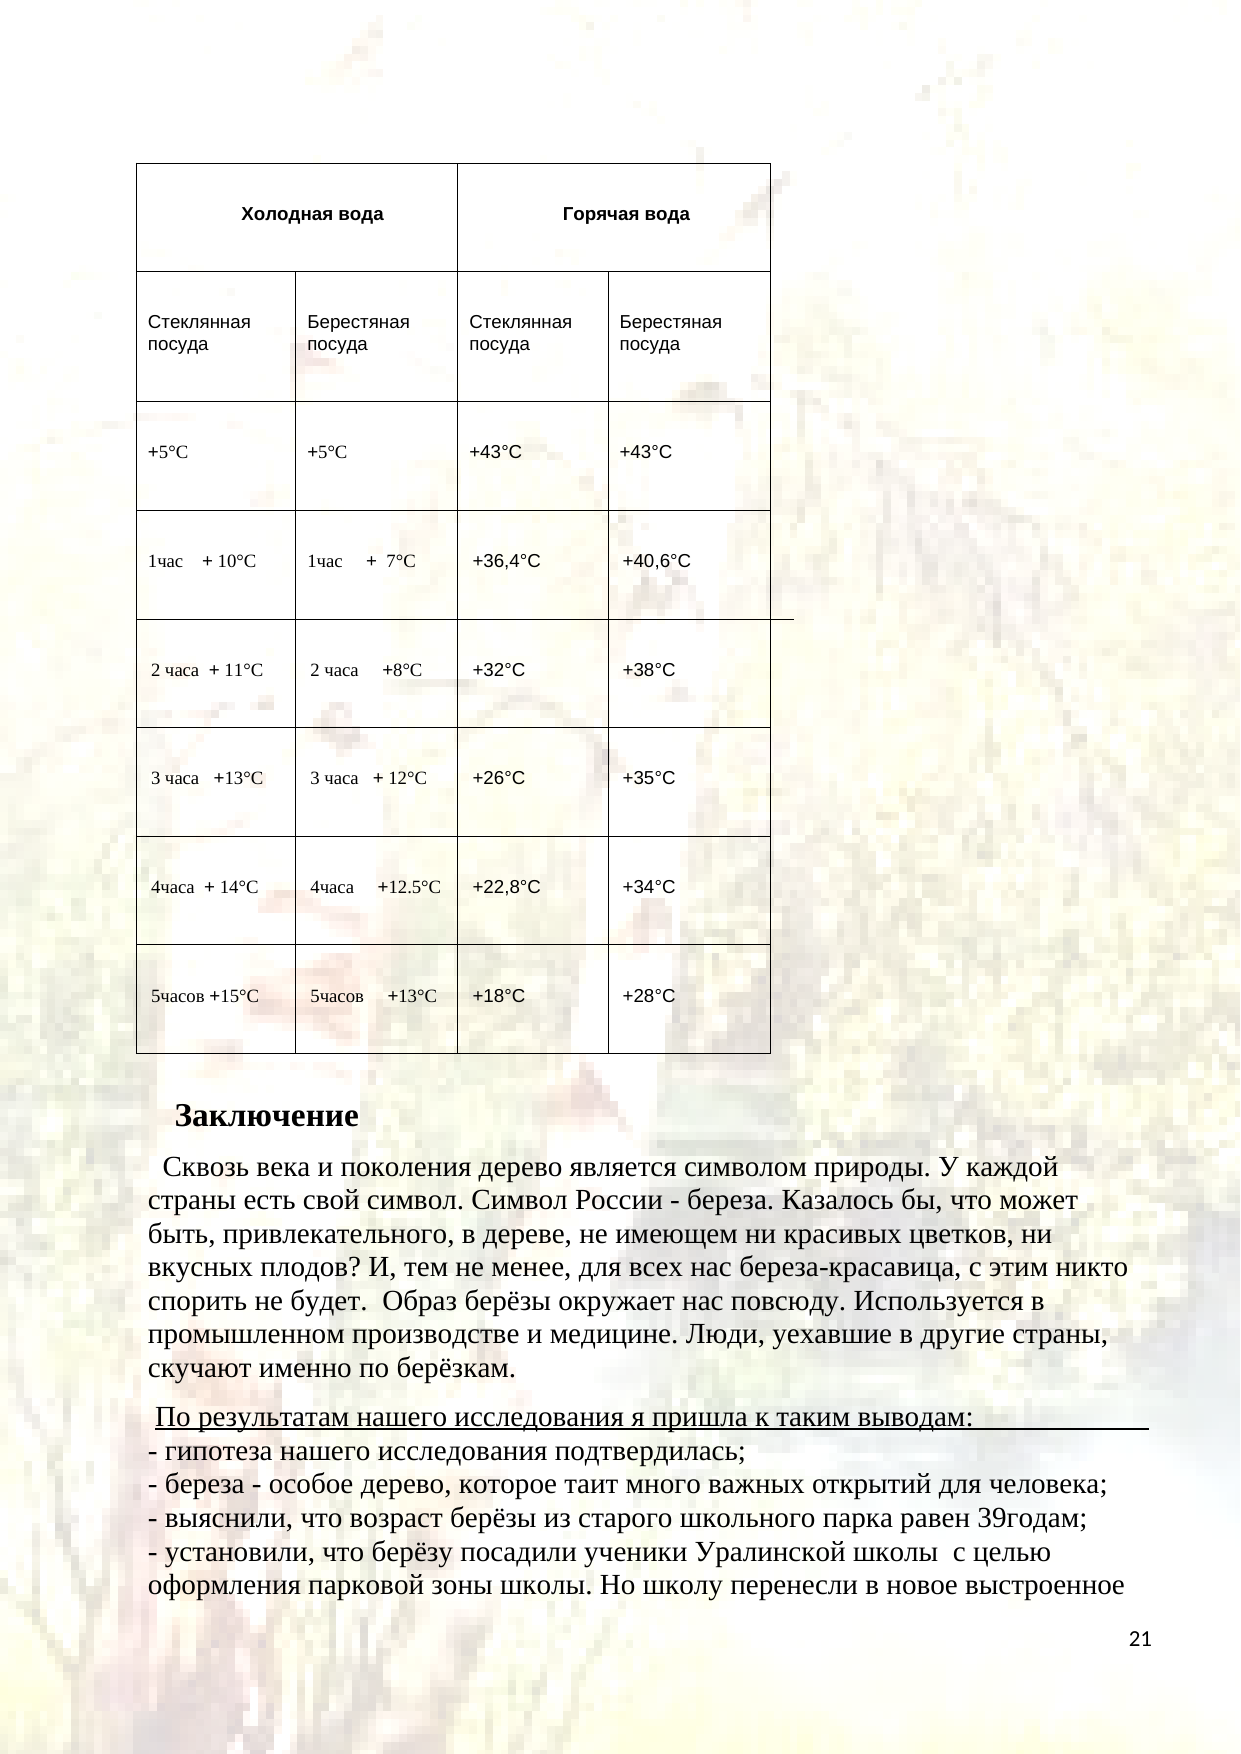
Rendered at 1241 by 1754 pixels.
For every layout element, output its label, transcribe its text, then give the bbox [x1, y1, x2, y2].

table_cell Берестяная посуда [609, 272, 770, 401]
table_cell +32°С [458, 620, 608, 727]
table_cell +34°С [609, 837, 770, 944]
table_header Холодная вода [137, 164, 457, 271]
table_cell +5°С [137, 402, 295, 510]
table_cell 2 часа + 11°С [137, 620, 295, 727]
table_cell +43°С [609, 402, 770, 510]
table_cell +5°С [296, 402, 457, 510]
table_cell Берестяная посуда [296, 272, 457, 401]
table_cell +28°С [609, 945, 770, 1053]
table_cell +35°С [609, 728, 770, 836]
table_cell 4часа +12.5°С [296, 837, 457, 944]
table_cell +43°С [458, 402, 608, 510]
table_cell 5часов +15°С [137, 945, 295, 1053]
table_cell +40,6°С [609, 511, 770, 618]
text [148, 1399, 1152, 1601]
table_cell 4часа + 14°С [137, 837, 295, 944]
text Сквозь века и поколения дерево является символом природы. У каждой страны есть свой символ. Символ России - береза. Казалось бы, что может быть, привлекательного, в дереве, не имеющем ни красивых цветков, ни вкусных плодов? И, тем не менее, для всех нас береза-красавица, с этим никто спорить не будет. Образ берёзы окружает нас повсюду. Используется в промышленном производстве и медицине. Люди, уехавшие в другие страны, скучают именно по берёзкам. [148, 1149, 1152, 1384]
table_cell 3 часа +13°С [137, 728, 295, 836]
table_cell 2 часа +8°С [296, 620, 457, 727]
table_header [771, 163, 794, 618]
table_cell Стеклянная посуда [458, 272, 608, 401]
table_cell 1час + 7°С [296, 511, 457, 618]
table_cell Стеклянная посуда [137, 272, 295, 401]
table_cell +36,4°С [458, 511, 608, 618]
table_cell 3 часа + 12°С [296, 728, 457, 836]
text Заключение [148, 1095, 1152, 1133]
table_cell 5часов +13°С [296, 945, 457, 1053]
table_cell +26°С [458, 728, 608, 836]
table_cell 1час + 10°С [137, 511, 295, 618]
table_cell +38°С [609, 620, 770, 727]
table_cell +18°С [458, 945, 608, 1053]
table_cell +22,8°С [458, 837, 608, 944]
table_header Горячая вода [458, 164, 770, 271]
